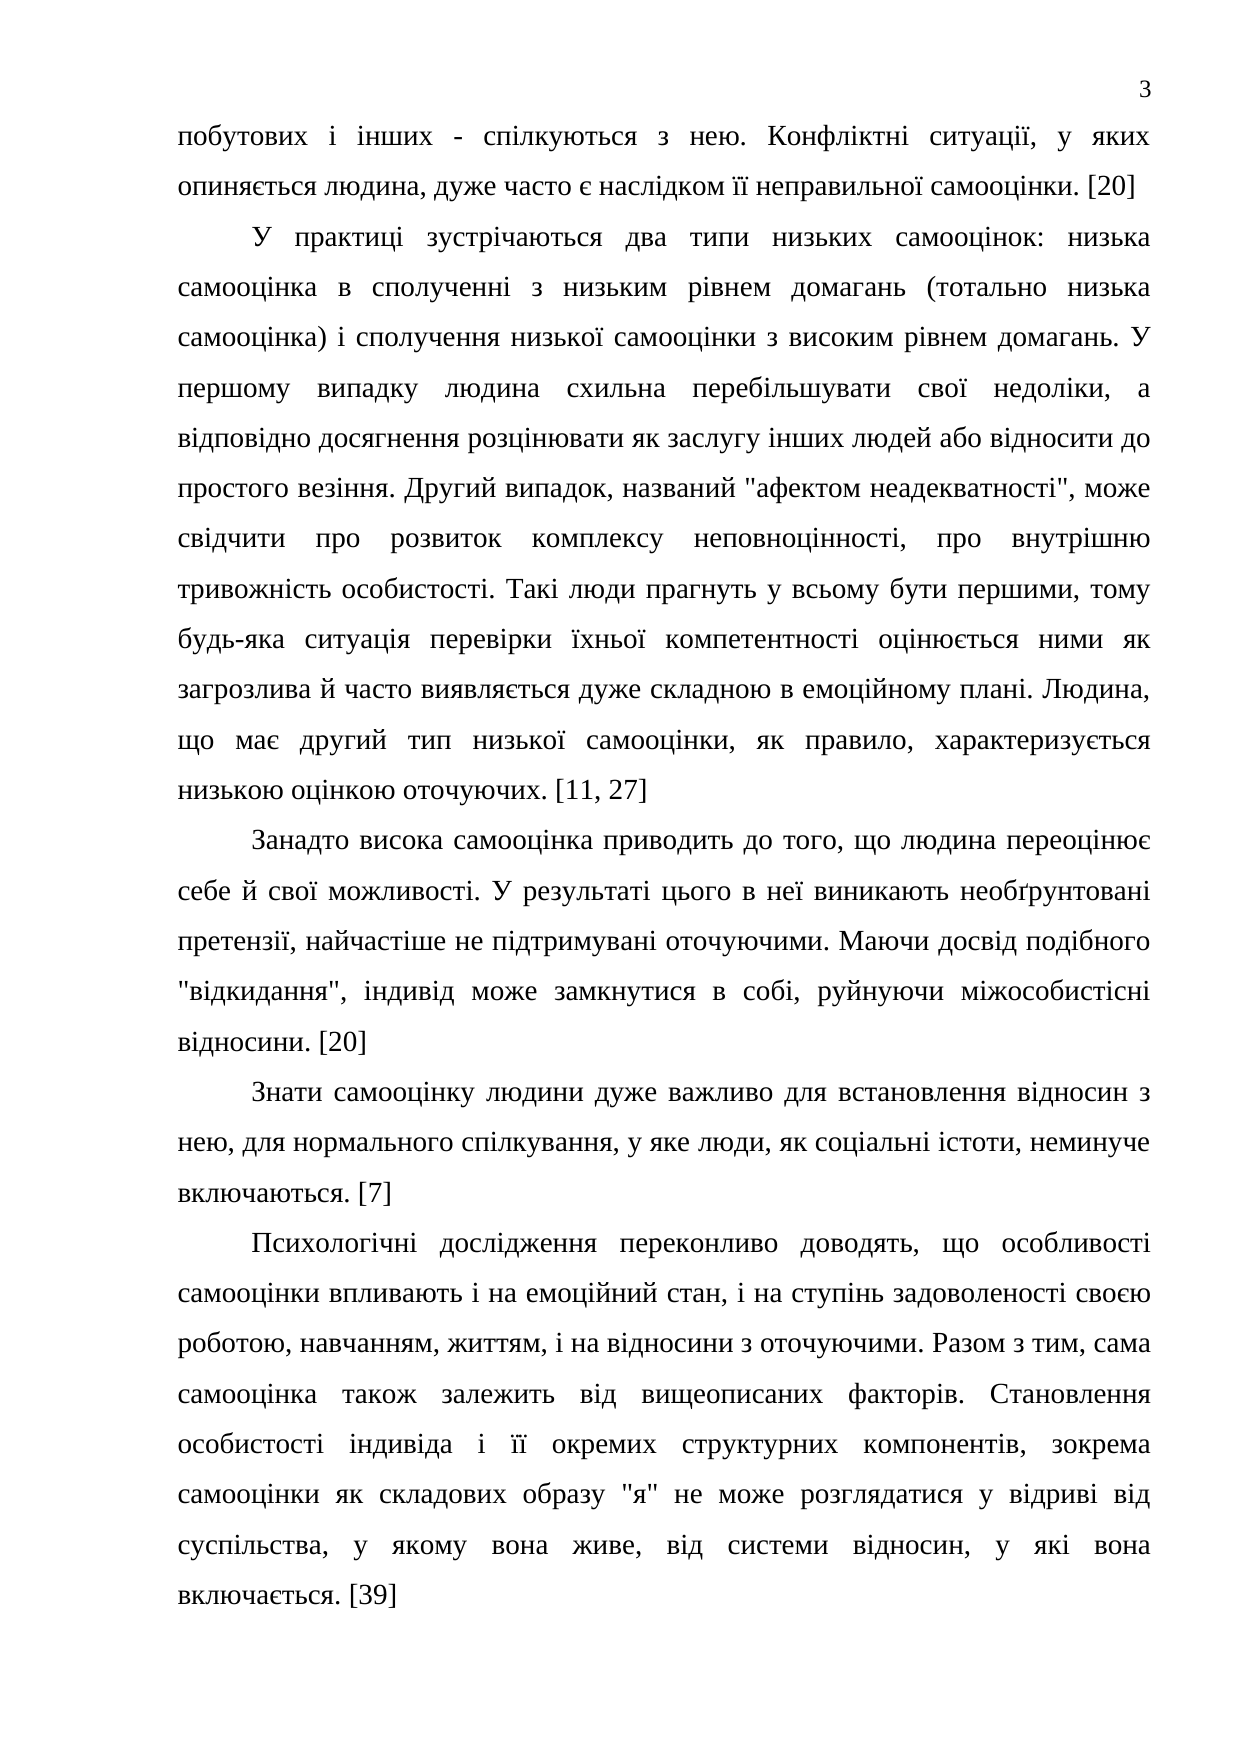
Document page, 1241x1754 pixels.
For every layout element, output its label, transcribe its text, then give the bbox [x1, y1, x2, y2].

text У практиці зустрічаються два типи низьких самооцінок: низька самооцінка в сполученні з низьким рівнем домагань (тотально низька самооцінка) і сполучення низької самооцінки з високим рівнем домагань. У першому випадку людина схильна перебільшувати свої недоліки, а відповідно досягнення розцінювати як заслугу інших людей або відносити до простого везіння. Другий випадок, названий "афектом неадекватності", може свідчити про розвиток комплексу неповноцінності, про внутрішню тривожність особистості. Такі люди прагнуть у всьому бути першими, тому будь-яка ситуація перевірки їхньої компетентності оцінюється ними як загрозлива й часто виявляється дуже складною в емоційному плані. Людина, що має другий тип низької самооцінки, як правило, характеризується низькою оцінкою оточуючих. [11, 27] [177, 219, 1152, 806]
text Занадто висока самооцінка приводить до того, що людина переоцінює себе й свої можливості. У результаті цього в неї виникають необґрунтовані претензії, найчастіше не підтримувані оточуючими. Маючи досвід подібного "відкидання", індивід може замкнутися в собі, руйнуючи міжособистісні відносини. [20] [177, 822, 1152, 1057]
text Психологічні дослідження переконливо доводять, що особливості самооцінки впливають і на емоційний стан, і на ступінь задоволеності своєю роботою, навчанням, життям, і на відносини з оточуючими. Разом з тим, сама самооцінка також залежить від вищеописаних факторів. Становлення особистості індивіда і її окремих структурних компонентів, зокрема самооцінки як складових образу "я" не може розглядатися у відриві від суспільства, у якому вона живе, від системи відносин, у які вона включається. [39] [177, 1225, 1152, 1611]
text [177, 118, 1152, 202]
text Знати самооцінку людини дуже важливо для встановлення відносин з нею, для нормального спілкування, у яке люди, як соціальні істоти, неминуче включаються. [7] [177, 1074, 1152, 1208]
